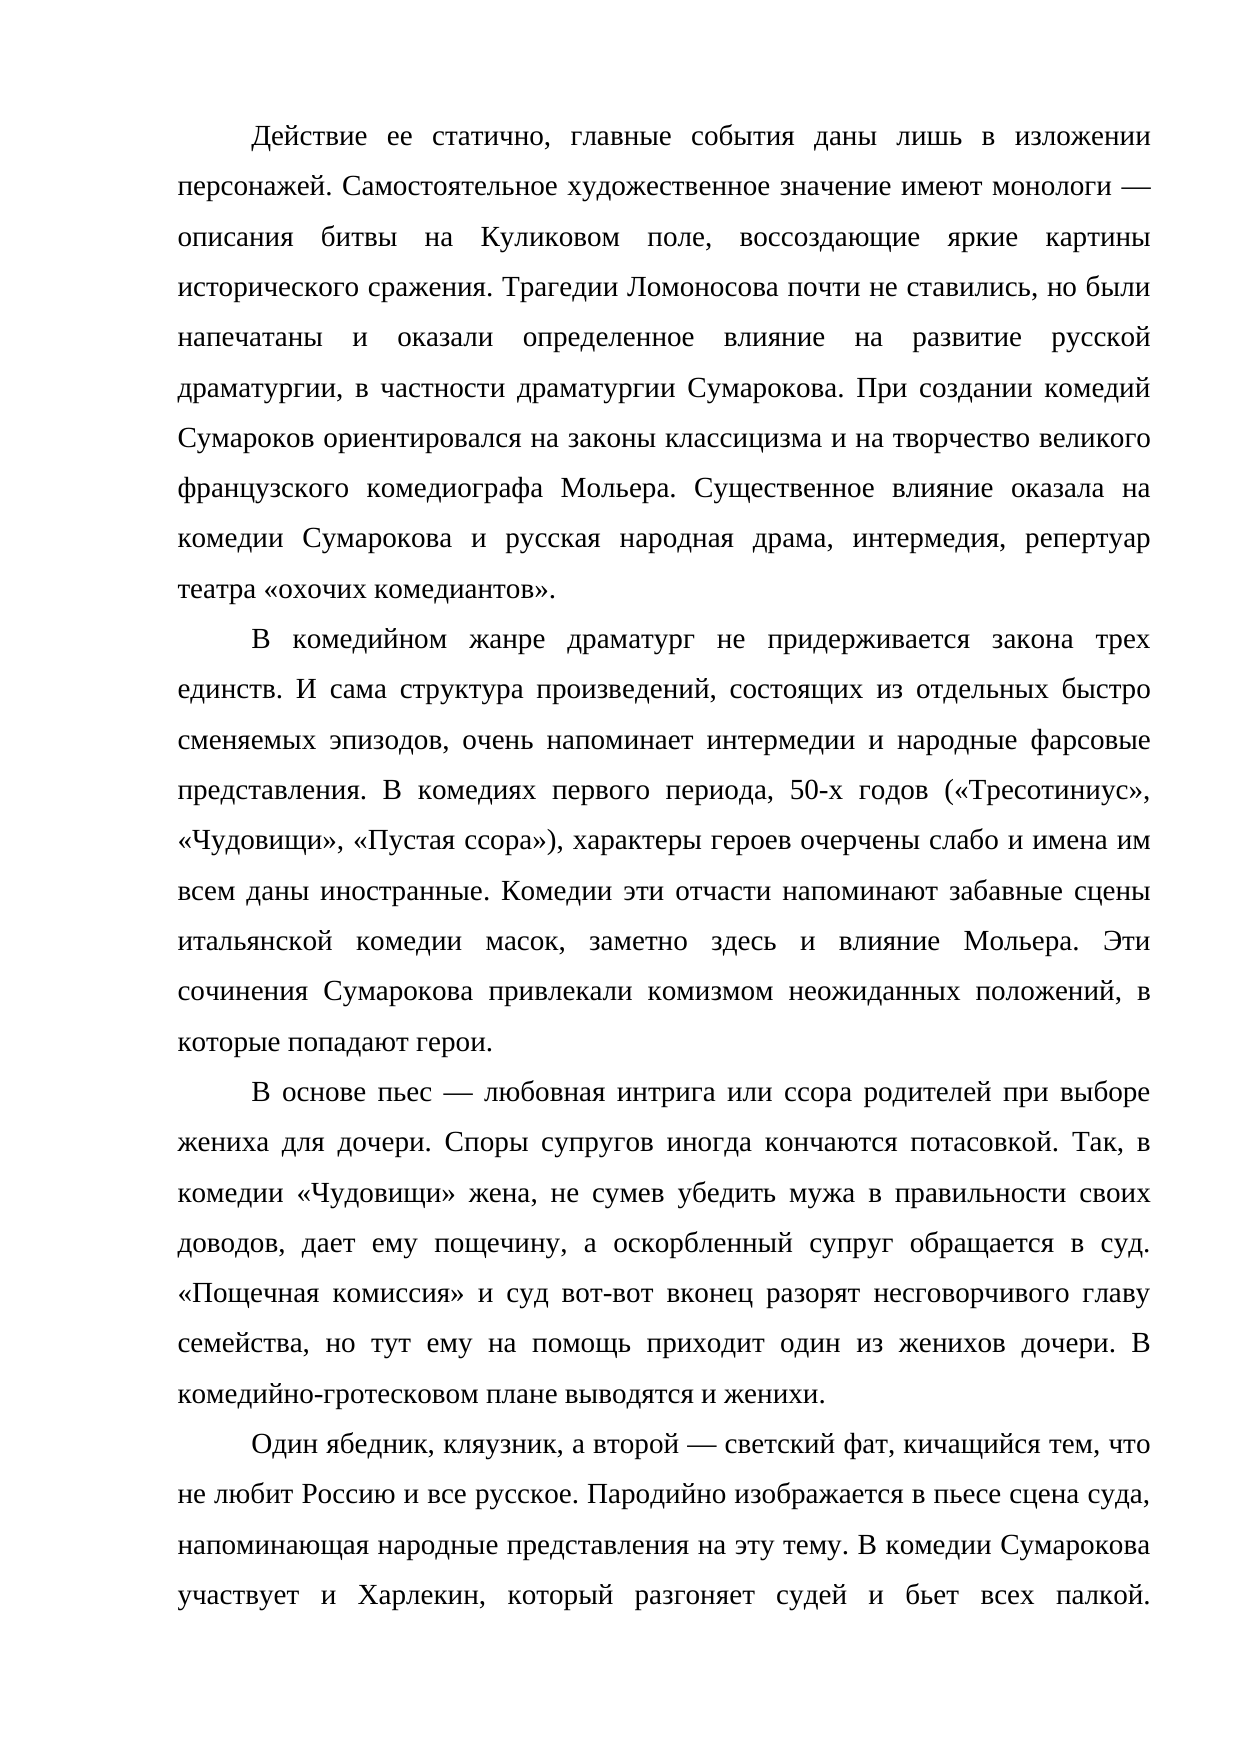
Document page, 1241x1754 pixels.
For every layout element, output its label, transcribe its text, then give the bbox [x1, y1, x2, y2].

text Действие ее статично, главные события даны лишь в изложении персонажей. Самостоятельное художественное значение имеют монологи — описания битвы на Куликовом поле, воссоздающие яркие картины исторического сражения. Трагедии Ломоносова почти не ставились, но были напечатаны и оказали определенное влияние на развитие русской драматургии, в частности драматургии Сумарокова. При создании комедий Сумароков ориентировался на законы классицизма и на творчество великого французского комедиографа Мольера. Существенное влияние оказала на комедии Сумарокова и русская народная драма, интермедия, репертуар театра «охочих комедиантов». [177, 118, 1152, 604]
text В основе пьес — любовная интрига или ссора родителей при выборе жениха для дочери. Споры супругов иногда кончаются потасовкой. Так, в комедии «Чудовищи» жена, не сумев убедить мужа в правильности своих доводов, дает ему пощечину, а оскорбленный супруг обращается в суд. «Пощечная комиссия» и суд вот-вот вконец разорят несговорчивого главу семейства, но тут ему на помощь приходит один из женихов дочери. В комедийно-гротесковом плане выводятся и женихи. [177, 1074, 1152, 1409]
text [177, 1426, 1152, 1611]
text В комедийном жанре драматург не придерживается закона трех единств. И сама структура произведений, состоящих из отдельных быстро сменяемых эпизодов, очень напоминает интермедии и народные фарсовые представления. В комедиях первого периода, 50-х годов («Тресотиниус», «Чудовищи», «Пустая ссора»), характеры героев очерчены слабо и имена им всем даны иностранные. Комедии эти отчасти напоминают забавные сцены итальянской комедии масок, заметно здесь и влияние Мольера. Эти сочинения Сумарокова привлекали комизмом неожиданных положений, в которые попадают герои. [177, 621, 1152, 1057]
